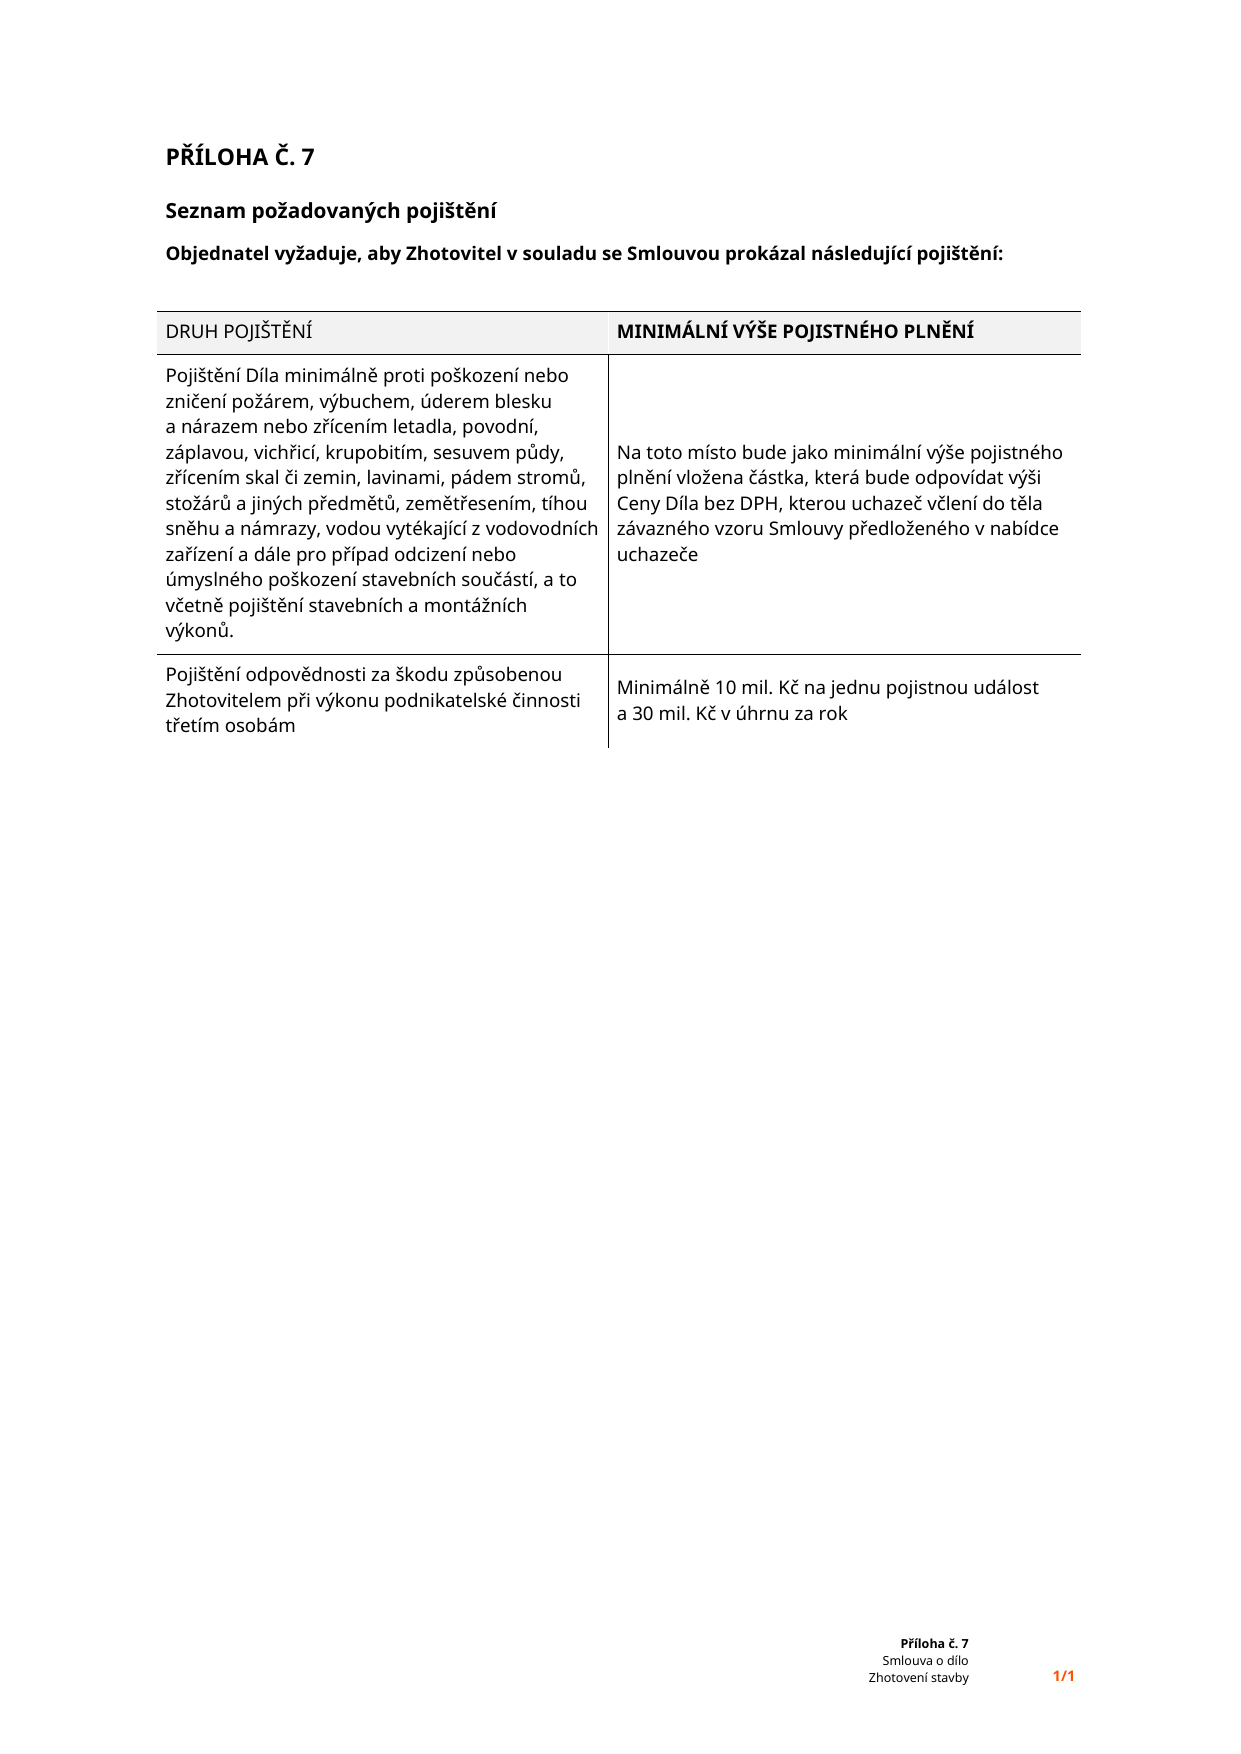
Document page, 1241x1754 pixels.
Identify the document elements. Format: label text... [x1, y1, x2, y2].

table_header DRUH POJIŠTĚNÍ [157, 312, 608, 354]
table_cell Na toto místo bude jako minimální výše pojistného plnění vložena částka, která bude odpovídat výši Ceny Díla bez DPH, kterou uchazeč včlení do těla závazného vzoru Smlouvy předloženého v nabídce uchazeče [609, 355, 1081, 653]
table_cell Minimálně 10 mil. Kč na jednu pojistnou událost a 30 mil. Kč v úhrnu za rok [609, 655, 1081, 748]
text Objednatel vyžaduje, aby Zhotovitel v souladu se Smlouvou prokázal následující pojištění: [165, 240, 1075, 266]
text Příloha č. 7 [165, 141, 1075, 173]
table_header MINIMÁLNÍ VÝŠE POJISTNÉHO PLNĚNÍ [609, 312, 1081, 354]
text Seznam požadovaných pojištění [165, 197, 1075, 225]
table_cell Pojištění Díla minimálně proti poškození nebo zničení požárem, výbuchem, úderem blesku a nárazem nebo zřícením letadla, povodní, záplavou, vichřicí, krupobitím, sesuvem půdy, zřícením skal či zemin, lavinami, pádem stromů, stožárů a jiných předmětů, zemětřesením, tíhou sněhu a námrazy, vodou vytékající z vodovodních zařízení a dále pro případ odcizení nebo úmyslného poškození stavebních součástí, a to včetně pojištění stavebních a montážních výkonů. [157, 355, 608, 653]
table_cell Pojištění odpovědnosti za škodu způsobenou Zhotovitelem při výkonu podnikatelské činnosti třetím osobám [157, 655, 608, 748]
